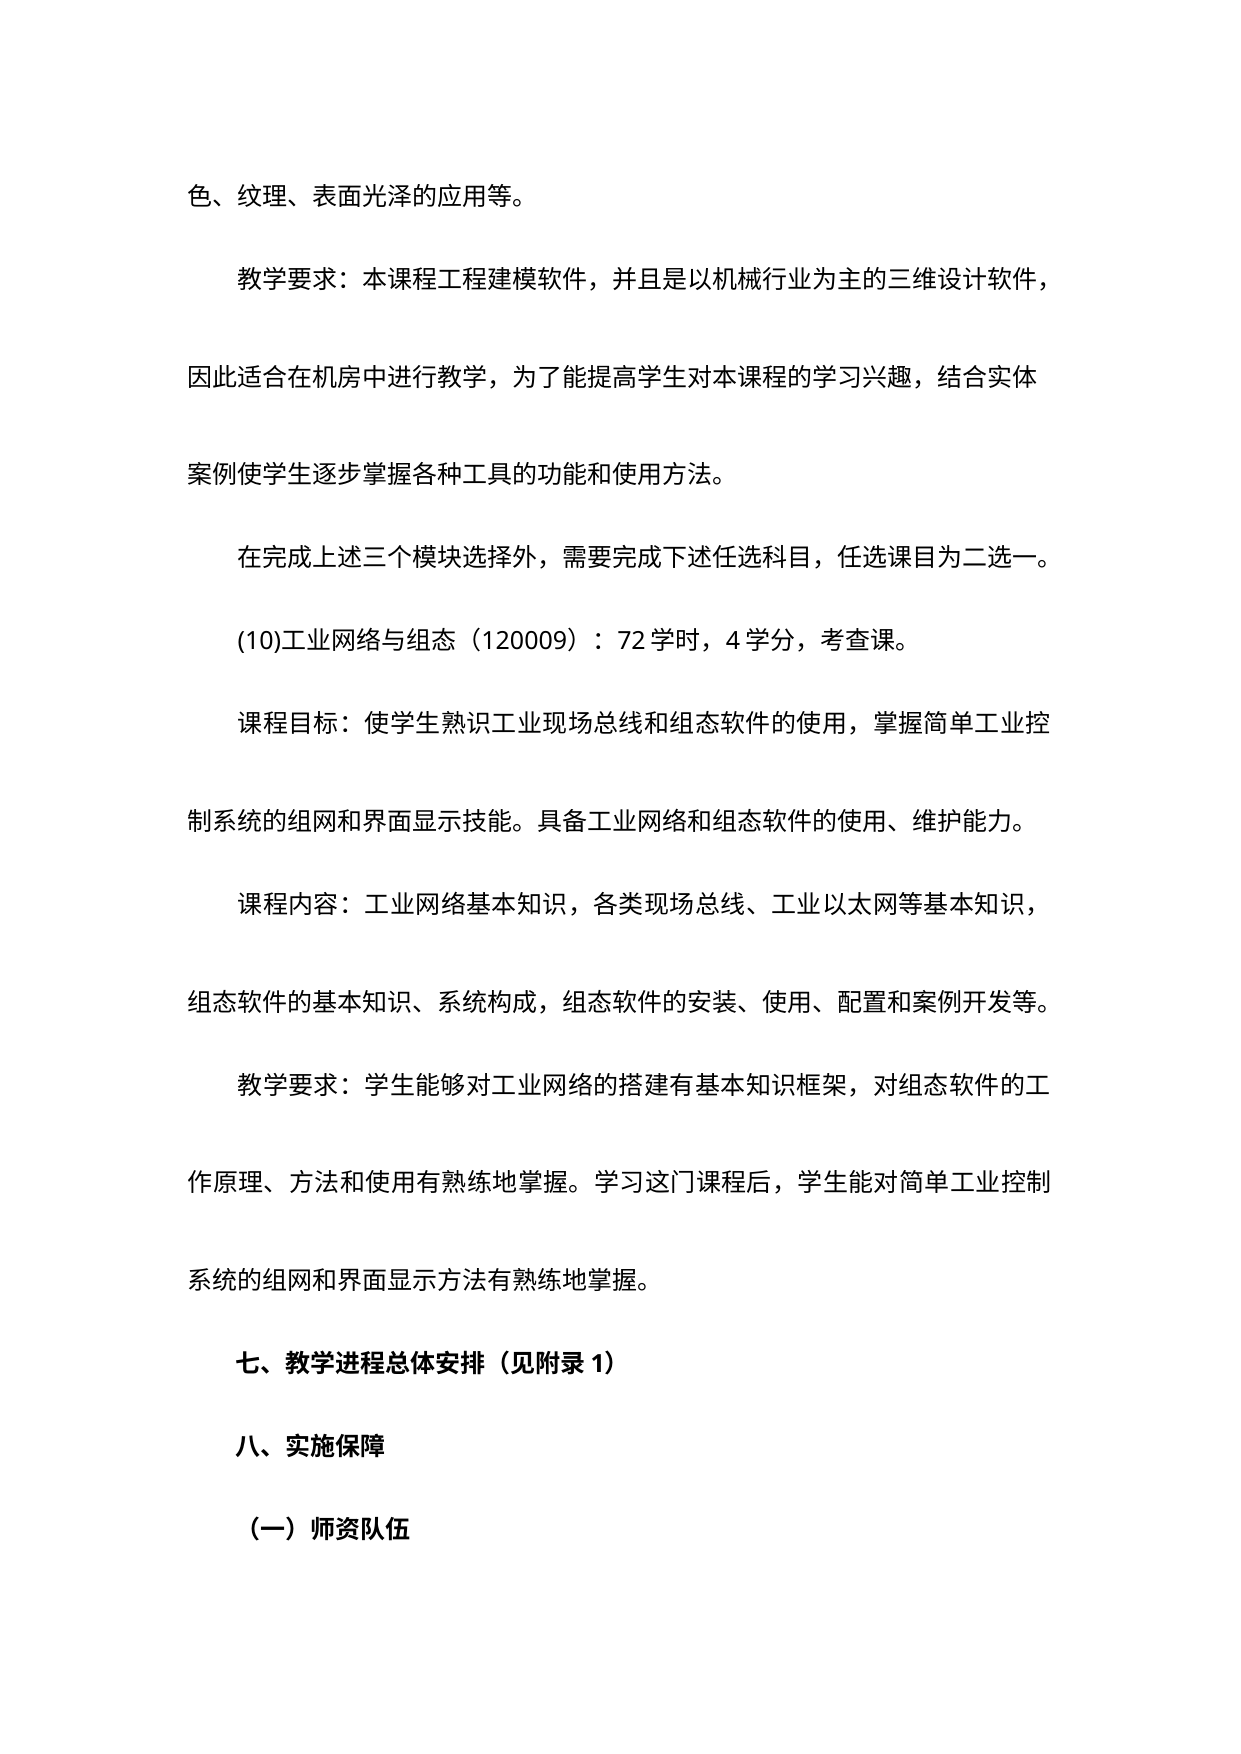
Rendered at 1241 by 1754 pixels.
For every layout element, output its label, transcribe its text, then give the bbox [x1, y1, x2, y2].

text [187, 162, 1053, 227]
text 在完成上述三个模块选择外，需要完成下述任选科目，任选课目为二选一。 [187, 523, 1053, 588]
text （一）师资队伍 [185, 1495, 1053, 1560]
list 教学进程总体安排（见附录1） [185, 1329, 1053, 1394]
text 课程内容：工业网络基本知识，各类现场总线、工业以太网等基本知识，组态软件的基本知识、系统构成，组态软件的安装、使用、配置和案例开发等。 [187, 870, 1053, 1033]
list 实施保障 [185, 1412, 1053, 1477]
text 课程目标：使学生熟识工业现场总线和组态软件的使用，掌握简单工业控制系统的组网和界面显示技能。具备工业网络和组态软件的使用、维护能力。 [187, 689, 1053, 852]
text (10)工业网络与组态（120009）：72学时，4学分，考查课。 [187, 606, 1053, 671]
text 教学要求：本课程工程建模软件，并且是以机械行业为主的三维设计软件，因此适合在机房中进行教学，为了能提高学生对本课程的学习兴趣，结合实体案例使学生逐步掌握各种工具的功能和使用方法。 [187, 245, 1053, 505]
text 教学要求：学生能够对工业网络的搭建有基本知识框架，对组态软件的工作原理、方法和使用有熟练地掌握。学习这门课程后，学生能对简单工业控制系统的组网和界面显示方法有熟练地掌握。 [187, 1051, 1053, 1311]
